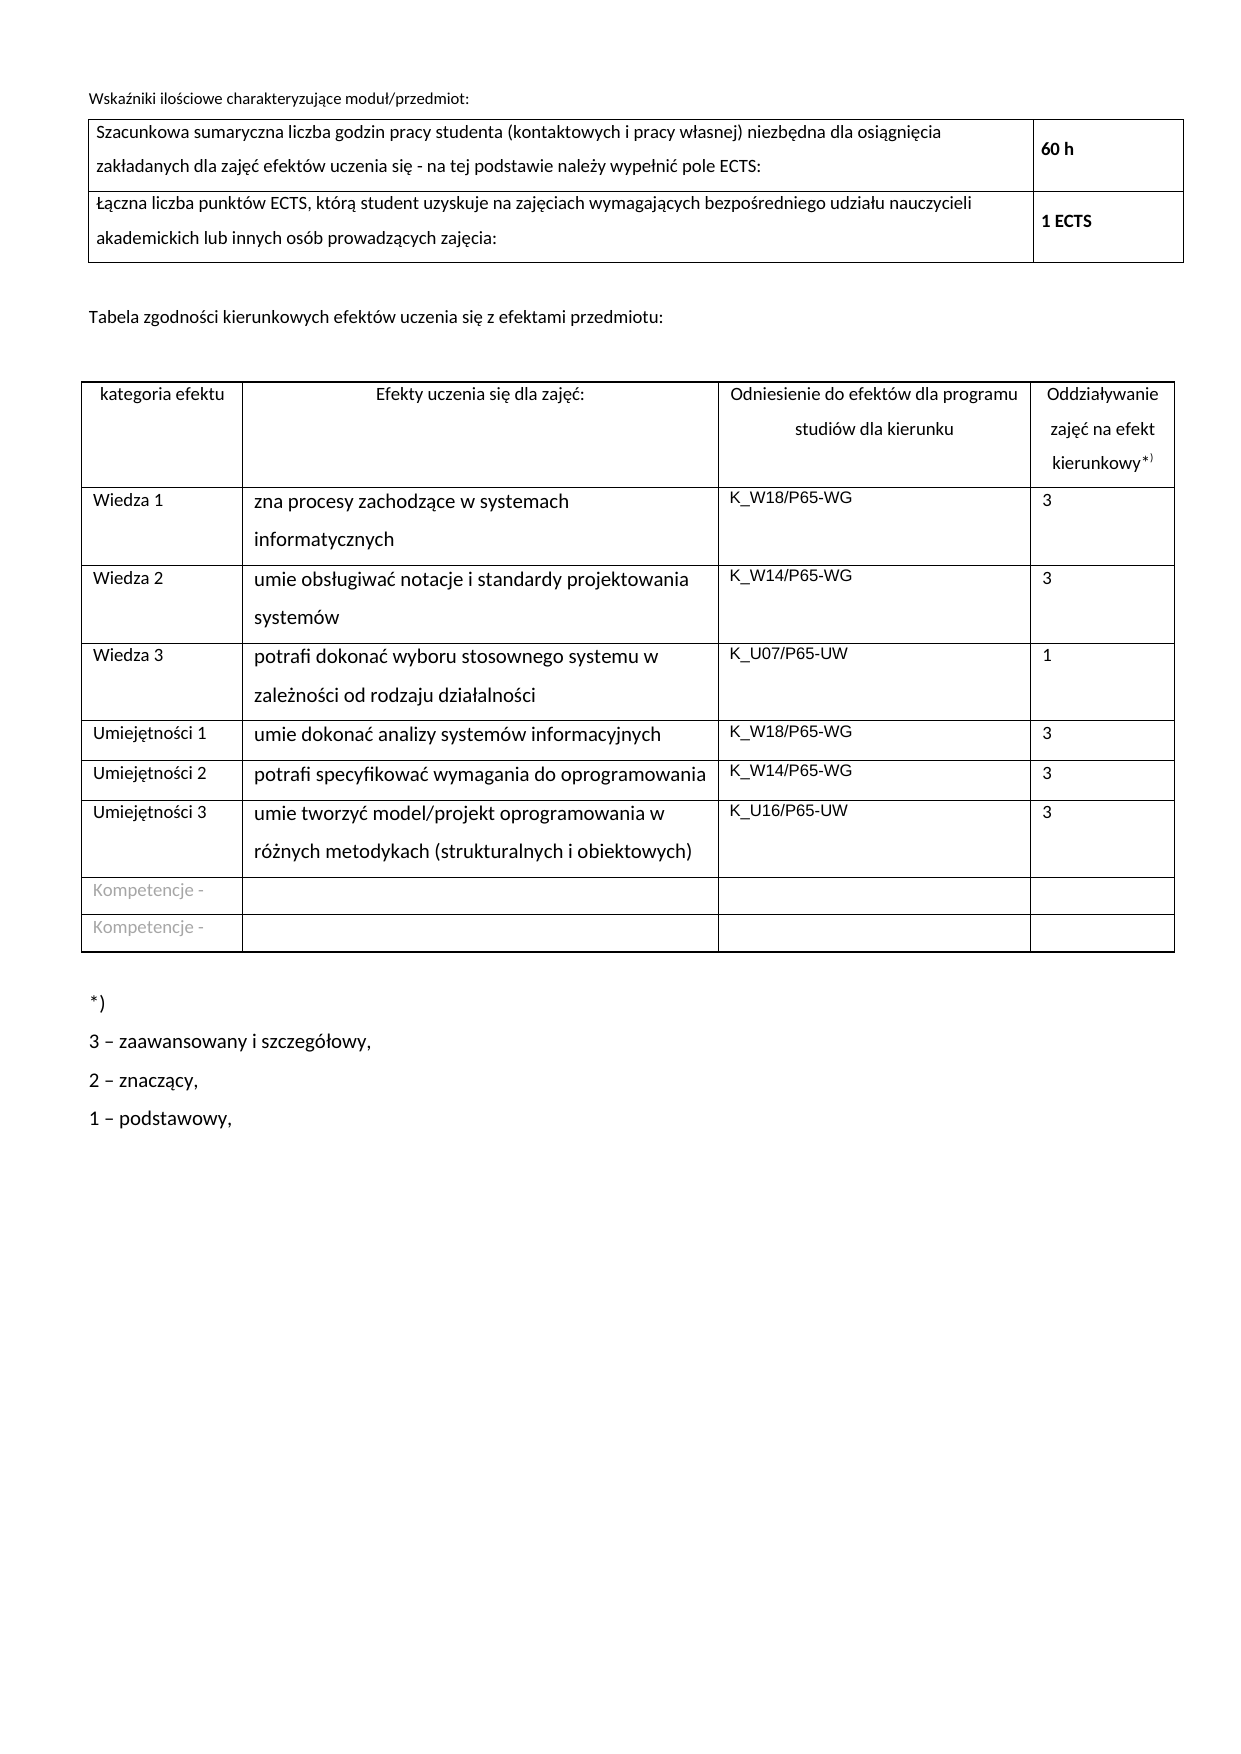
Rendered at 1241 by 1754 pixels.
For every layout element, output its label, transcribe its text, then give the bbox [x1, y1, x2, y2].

table_cell potrafi specyfikować wymagania do oprogramowania [243, 761, 718, 799]
table_cell Umiejętności 3 [82, 801, 242, 877]
text 2 – znaczący, [89, 1067, 1152, 1092]
table_header Efekty uczenia się dla zajęć: [243, 383, 718, 487]
table_cell [243, 878, 718, 914]
table_cell K_W18/P65-WG [719, 721, 1030, 760]
table_cell [719, 878, 1030, 914]
table_cell 3 [1031, 761, 1174, 799]
table_cell Łączna liczba punktów ECTS, którą student uzyskuje na zajęciach wymagających bezpośredniego udziału nauczycieli akademickich lub innych osób prowadzących zajęcia: [89, 192, 1033, 262]
table_cell K_W14/P65-WG [719, 761, 1030, 799]
table_cell 3 [1031, 488, 1174, 565]
text 1 – podstawowy, [89, 1105, 1152, 1130]
table_cell Kompetencje - [82, 915, 242, 951]
table_cell K_W18/P65-WG [719, 488, 1030, 565]
table_cell Wiedza 2 [82, 566, 242, 643]
table_cell [719, 915, 1030, 951]
table_cell 1 [1031, 644, 1174, 720]
table_cell 3 [1031, 566, 1174, 643]
table_cell umie tworzyć model/projekt oprogramowania w różnych metodykach (strukturalnych i obiektowych) [243, 801, 718, 877]
table_header Odniesienie do efektów dla programu studiów dla kierunku [719, 383, 1030, 487]
table_header Szacunkowa sumaryczna liczba godzin pracy studenta (kontaktowych i pracy własnej) niezbędna dla osiągnięcia zakładanych dla zajęć efektów uczenia się - na tej podstawie należy wypełnić pole ECTS: [89, 120, 1033, 191]
table_cell Umiejętności 1 [82, 721, 242, 760]
table_cell 3 [1031, 801, 1174, 877]
table_cell [1031, 878, 1174, 914]
table_cell Umiejętności 2 [82, 761, 242, 799]
table_cell [243, 915, 718, 951]
table_cell K_U07/P65-UW [719, 644, 1030, 720]
table_cell 3 [1031, 721, 1174, 760]
table_cell potrafi dokonać wyboru stosownego systemu w zależności od rodzaju działalności [243, 644, 718, 720]
text 3 – zaawansowany i szczegółowy, [89, 1029, 1152, 1054]
table_cell Wiedza 3 [82, 644, 242, 720]
table_header 60 h [1034, 120, 1183, 191]
table_cell umie dokonać analizy systemów informacyjnych [243, 721, 718, 760]
table_cell Wiedza 1 [82, 488, 242, 565]
table_cell zna procesy zachodzące w systemach informatycznych [243, 488, 718, 565]
table_cell 1 ECTS [1034, 192, 1183, 262]
table_header Oddziaływanie zajęć na efekt kierunkowy*) [1031, 383, 1174, 487]
text Wskaźniki ilościowe charakteryzujące moduł/przedmiot: [89, 89, 1152, 109]
table_cell K_W14/P65-WG [719, 566, 1030, 643]
text *) [89, 991, 1152, 1016]
table_cell umie obsługiwać notacje i standardy projektowania systemów [243, 566, 718, 643]
table_header kategoria efektu [82, 383, 242, 487]
table_cell Kompetencje - [82, 878, 242, 914]
table_cell [1031, 915, 1174, 951]
table_cell K_U16/P65-UW [719, 801, 1030, 877]
text Tabela zgodności kierunkowych efektów uczenia się z efektami przedmiotu: [89, 305, 1152, 328]
